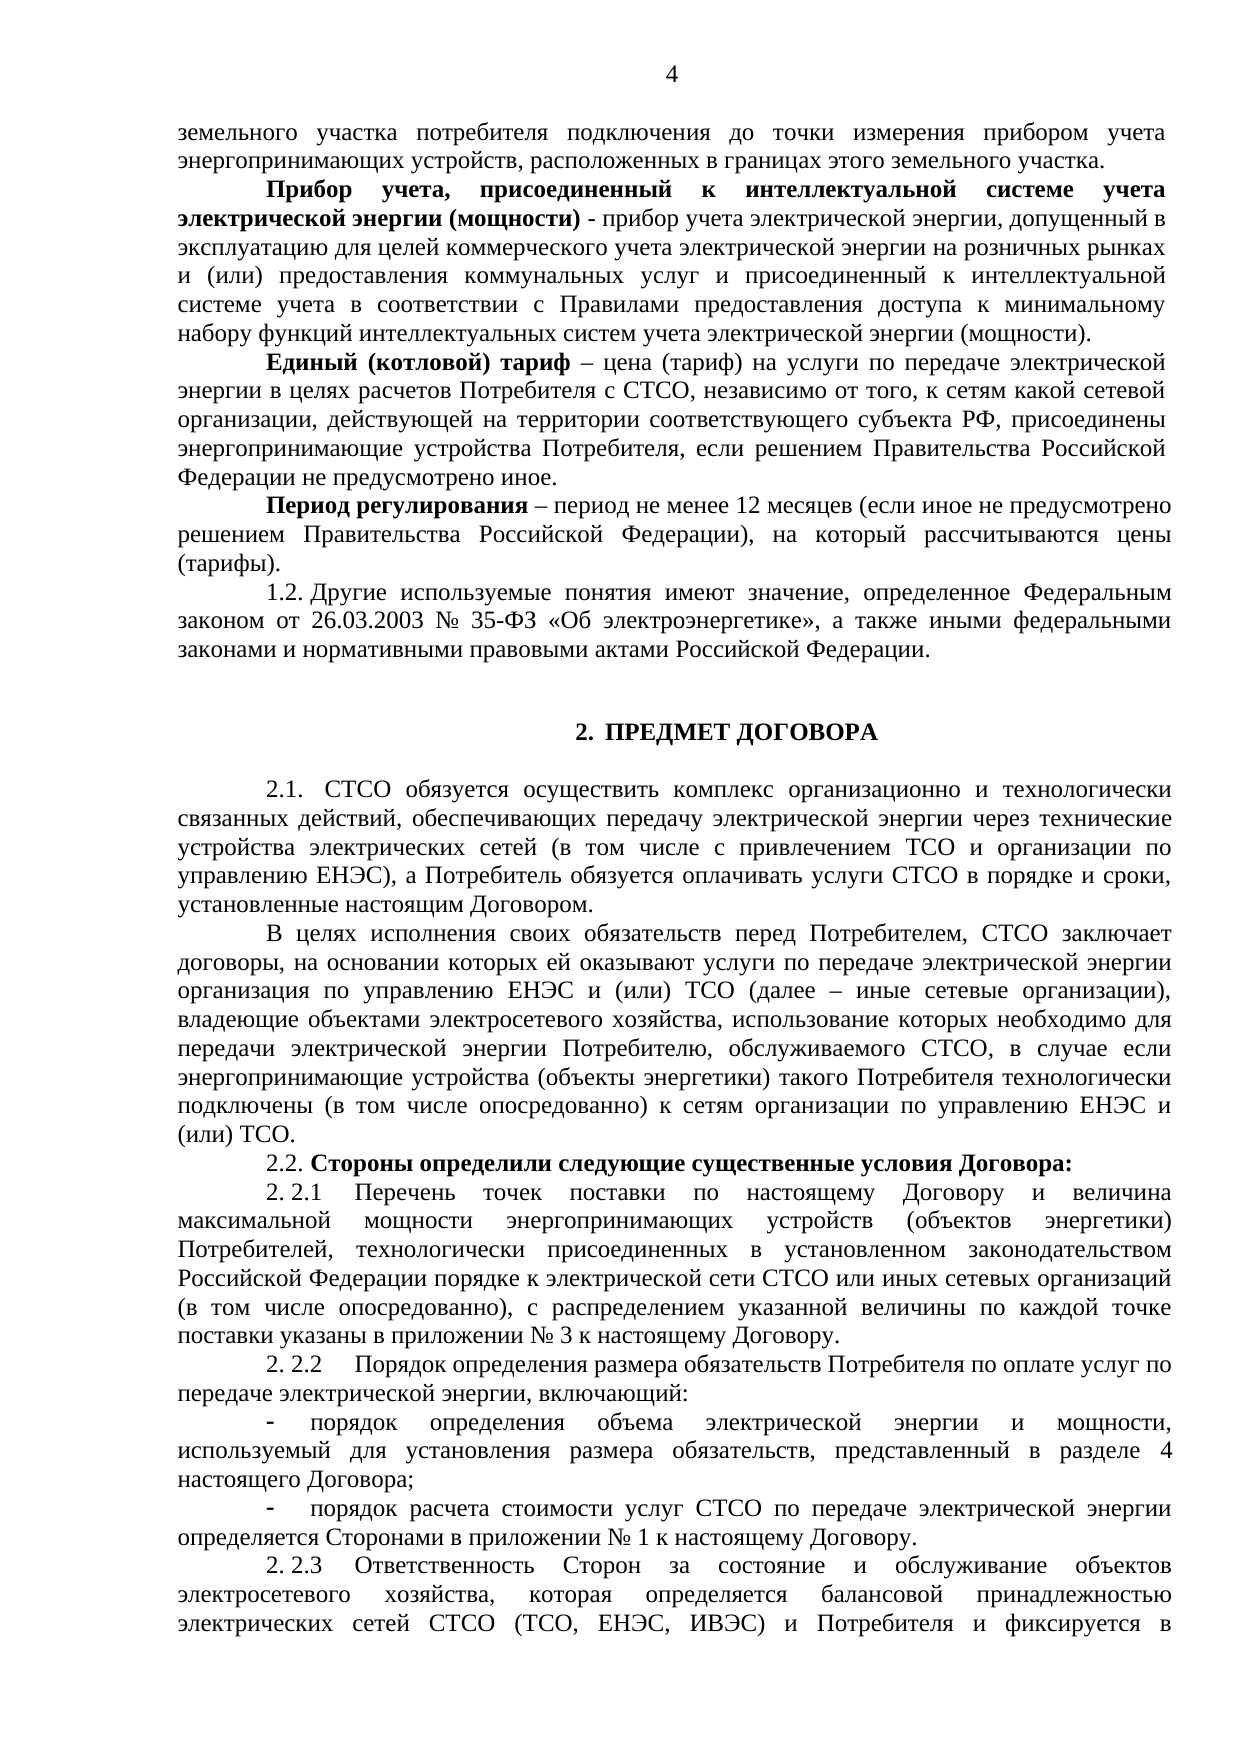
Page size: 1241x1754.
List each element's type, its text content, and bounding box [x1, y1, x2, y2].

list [177, 1550, 1172, 1637]
text СТСО обязуется осуществить комплекс организационно и технологически связанных действий, обеспечивающих передачу электрической энергии через технические устройства электрических сетей (в том числе с привлечением ТСО и организации по управлению ЕНЭС), а Потребитель обязуется оплачивать услуги СТСО в порядке и сроки, установленные настоящим Договором. [177, 774, 1172, 918]
list В целях исполнения своих обязательств перед Потребителем, СТСО заключает договоры, на основании которых ей оказывают услуги по передаче электрической энергии организация по управлению ЕНЭС и (или) ТСО (далее – иные сетевые организации), владеющие объектами электросетевого хозяйства, использование которых необходимо для передачи электрической энергии Потребителю, обслуживаемого СТСО, в случае если энергопринимающие устройства (объекты энергетики) такого Потребителя технологически подключены (в том числе опосредованно) к сетям организации по управлению ЕНЭС и (или) ТСО. [177, 918, 1172, 1148]
list Порядок определения размера обязательств Потребителя по оплате услуг по передаче электрической энергии, включающий: [177, 1349, 1172, 1407]
text ПРЕДМЕТ ДОГОВОРА [177, 717, 1172, 745]
text Другие используемые понятия имеют значение, определенное Федеральным законом от 26.03.2003 № 35-ФЗ «Об электроэнергетике», а также иными федеральными законами и нормативными правовыми актами Российской Федерации. [177, 577, 1172, 663]
list порядок расчета стоимости услуг СТСО по передаче электрической энергии определяется Сторонами в приложении № 1 к настоящему Договору. [177, 1493, 1173, 1550]
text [177, 117, 1167, 174]
list порядок определения объема электрической энергии и мощности, используемый для установления размера обязательств, представленный в разделе 4 настоящего Договора; [177, 1407, 1173, 1493]
list Перечень точек поставки по настоящему Договору и величина максимальной мощности энергопринимающих устройств (объектов энергетики) Потребителей, технологически присоединенных в установленном законодательством Российской Федерации порядке к электрической сети СТСО или иных сетевых организаций (в том числе опосредованно), с распределением указанной величины по каждой точке поставки указаны в приложении № 3 к настоящему Договору. [177, 1177, 1172, 1349]
text Единый (котловой) тариф – цена (тариф) на услуги по передаче электрической энергии в целях расчетов Потребителя с СТСО, независимо от того, к сетям какой сетевой организации, действующей на территории соответствующего субъекта РФ, присоединены энергопринимающие устройства Потребителя, если решением Правительства Российской Федерации не предусмотрено иное. [177, 347, 1167, 490]
text Стороны определили следующие существенные условия Договора: [177, 1148, 1172, 1177]
text Прибор учета, присоединенный к интеллектуальной системе учета электрической энергии (мощности) - прибор учета электрической энергии, допущенный в эксплуатацию для целей коммерческого учета электрической энергии на розничных рынках и (или) предоставления коммунальных услуг и присоединенный к интеллектуальной системе учета в соответствии с Правилами предоставления доступа к минимальному набору функций интеллектуальных систем учета электрической энергии (мощности). [177, 174, 1167, 347]
text Период регулирования – период не менее 12 месяцев (если иное не предусмотрено решением Правительства Российской Федерации), на который рассчитываются цены (тарифы). [177, 490, 1172, 577]
